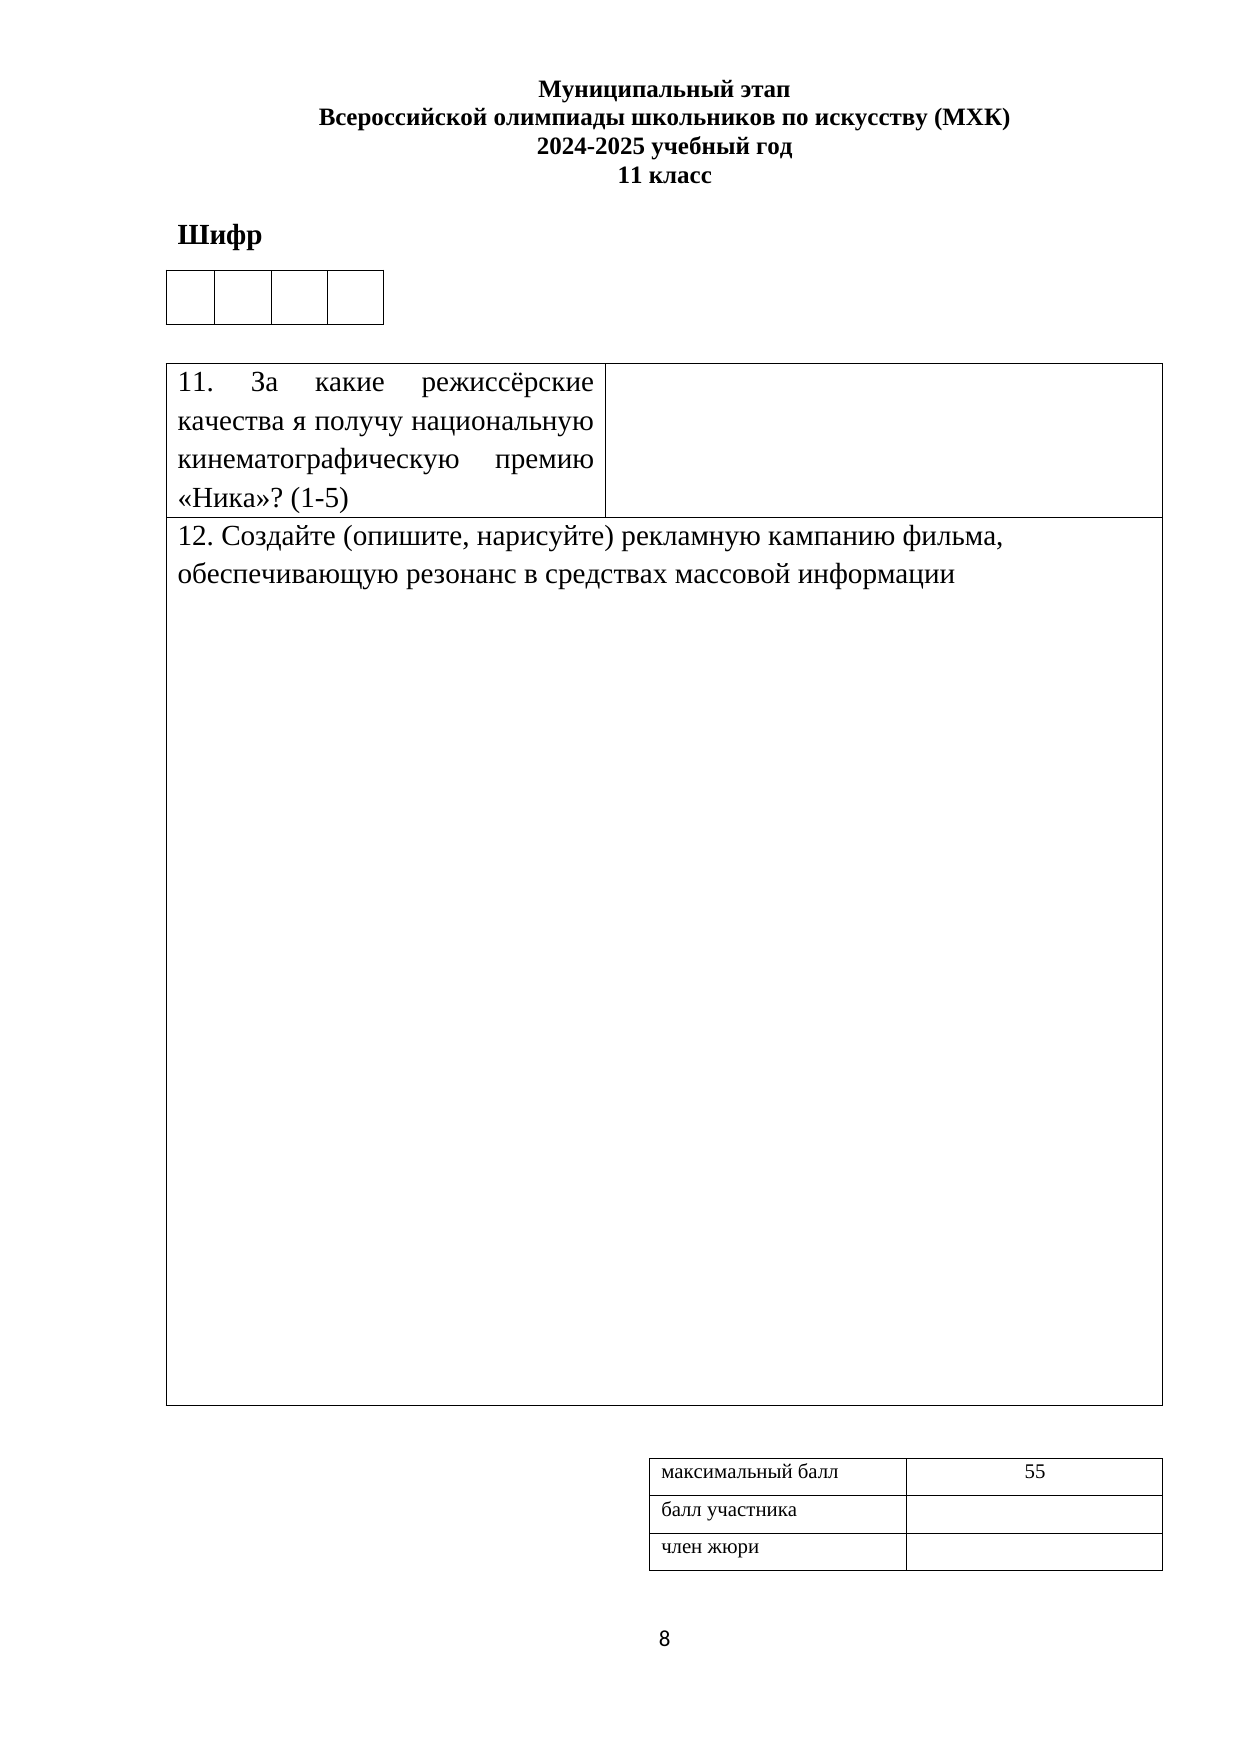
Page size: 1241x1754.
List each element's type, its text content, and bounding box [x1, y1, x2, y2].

table_cell [907, 1534, 1162, 1569]
table_cell [907, 1496, 1162, 1532]
table_header [167, 271, 214, 323]
table_cell член жюри [650, 1534, 906, 1569]
table_cell балл участника [650, 1496, 906, 1532]
table_header 55 [907, 1459, 1162, 1495]
text Шифр [177, 217, 1152, 250]
table_cell 12. Создайте (опишите, нарисуйте) рекламную кампанию фильма, обеспечивающую резонанс в средствах массовой информации [167, 518, 1162, 1404]
table_header [215, 271, 271, 323]
table_header максимальный балл [650, 1459, 906, 1495]
table_header [606, 364, 1162, 517]
table_header [328, 271, 383, 323]
table_header 11. За какие режиссёрские качества я получу национальную кинематографическую премию «Ника»? (1-5) [167, 364, 605, 517]
table_header [272, 271, 327, 323]
